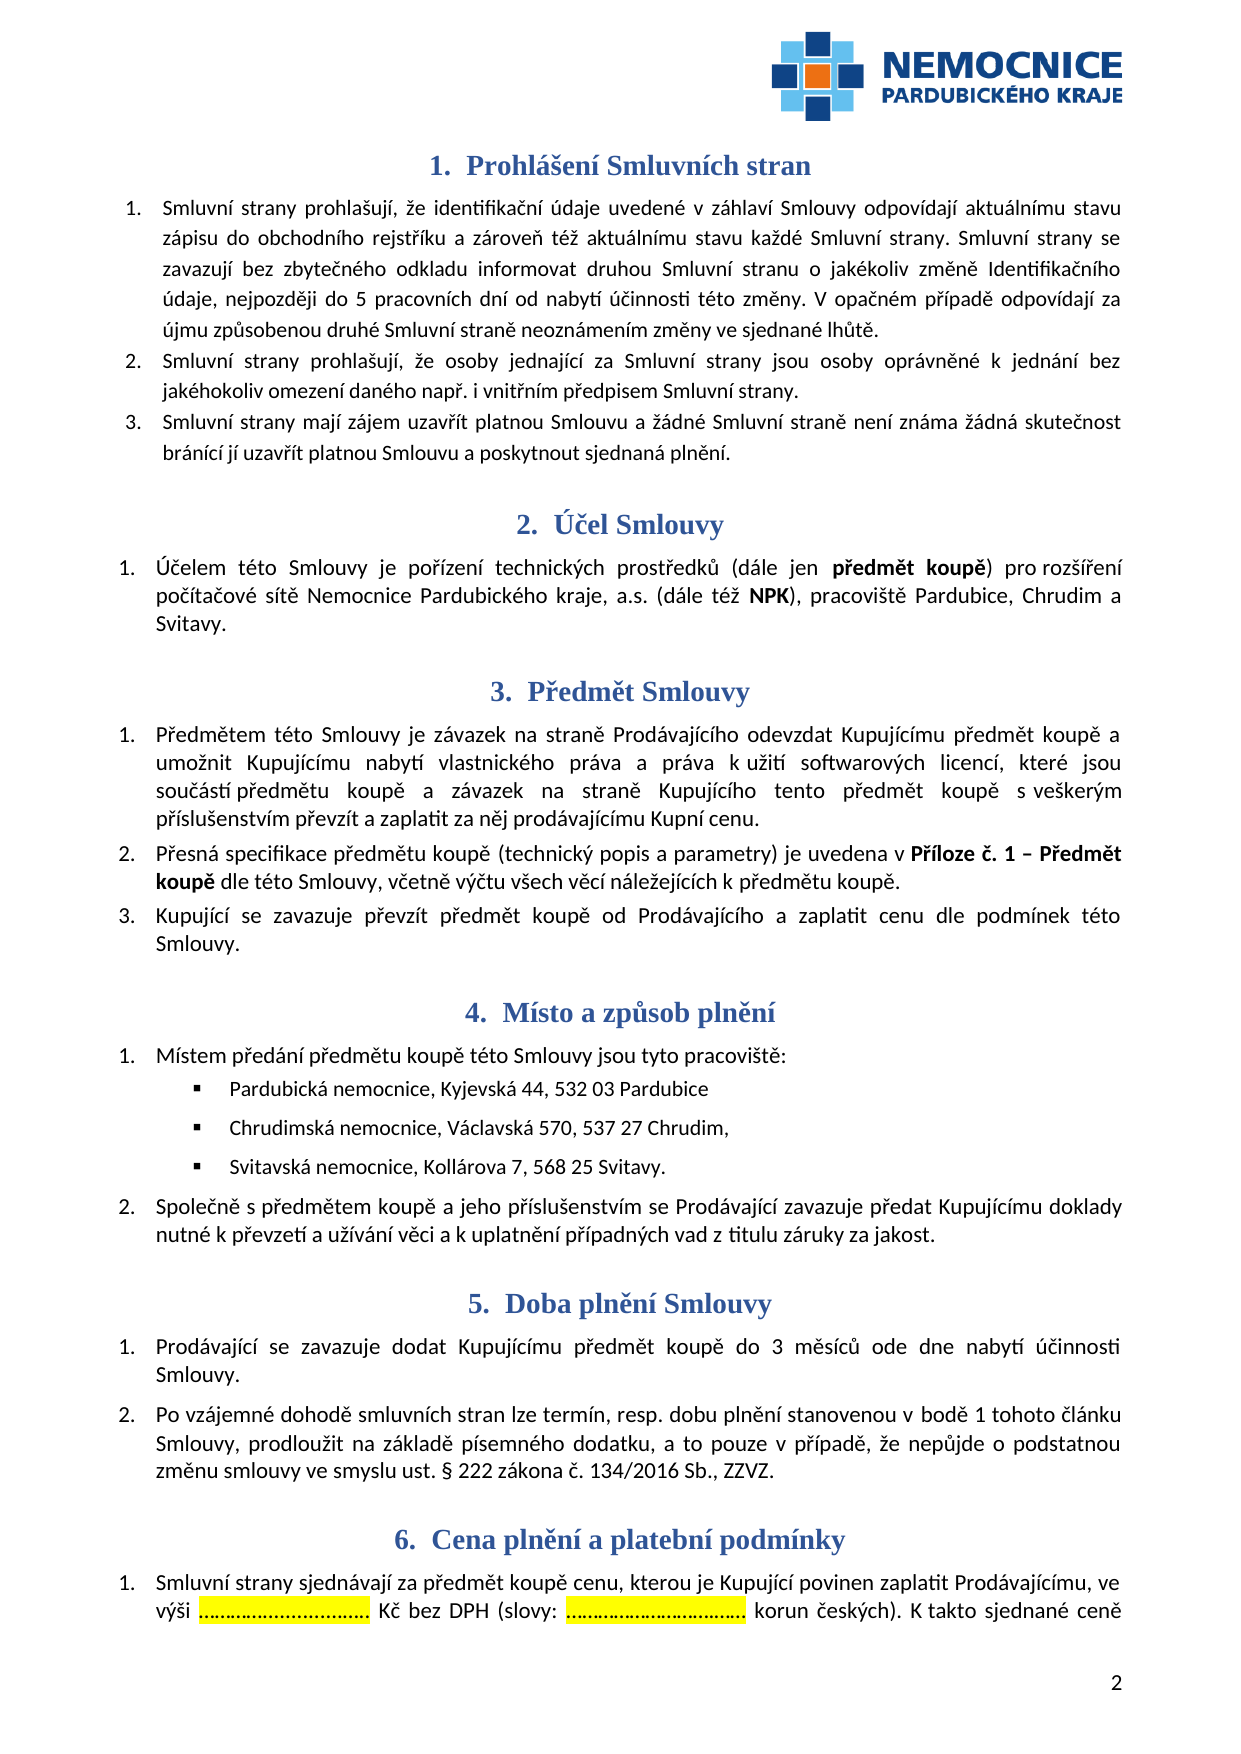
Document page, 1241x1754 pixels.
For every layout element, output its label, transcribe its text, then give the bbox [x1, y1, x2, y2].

subtitle Doba plnění Smlouvy [118, 1286, 1122, 1319]
list Přesná specifikace předmětu koupě (technický popis a parametry) je uvedena v Příloze č. 1 – Předmět koupě dle této Smlouvy, včetně výčtu všech věcí náležejících k předmětu koupě. [118, 839, 1122, 895]
list Kupující se zavazuje převzít předmět koupě od Prodávajícího a zaplatit cenu dle podmínek této Smlouvy. [118, 901, 1122, 957]
list Smluvní strany prohlašují, že osoby jednající za Smluvní strany jsou osoby oprávněné k jednání bez jakéhokoliv omezení daného např. i vnitřním předpisem Smluvní strany. [125, 347, 1122, 404]
subtitle Prohlášení Smluvních stran [118, 148, 1122, 181]
list Po vzájemné dohodě smluvních stran lze termín, resp. dobu plnění stanovenou v bodě 1 tohoto článku Smlouvy, prodloužit na základě písemného dodatku, a to pouze v případě, že nepůjde o podstatnou změnu smlouvy ve smyslu ust. § 222 zákona č. 134/2016 Sb., ZZVZ. [118, 1401, 1122, 1485]
list Předmětem této Smlouvy je závazek na straně Prodávajícího odevzdat Kupujícímu předmět koupě a umožnit Kupujícímu nabytí vlastnického práva a práva k užití softwarových licencí, které jsou součástí předmětu koupě a závazek na straně Kupujícího tento předmět koupě s veškerým příslušenstvím převzít a zaplatit za něj prodávajícímu Kupní cenu. [118, 721, 1122, 833]
subtitle Účel Smlouvy [118, 507, 1122, 540]
list Smluvní strany prohlašují, že identifikační údaje uvedené v záhlaví Smlouvy odpovídají aktuálnímu stavu zápisu do obchodního rejstříku a zároveň též aktuálnímu stavu každé Smluvní strany. Smluvní strany se zavazují bez zbytečného odkladu informovat druhou Smluvní stranu o jakékoliv změně Identifikačního údaje, nejpozději do 5 pracovních dní od nabytí účinnosti této změny. V opačném případě odpovídají za újmu způsobenou druhé Smluvní straně neoznámením změny ve sjednané lhůtě. [125, 194, 1122, 343]
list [118, 1568, 1122, 1624]
list Místem předání předmětu koupě této Smlouvy jsou tyto pracoviště: [118, 1041, 1122, 1069]
list Chrudimská nemocnice, Václavská 570, 537 27 Chrudim, [192, 1114, 1122, 1141]
list Smluvní strany mají zájem uzavřít platnou Smlouvu a žádné Smluvní straně není známa žádná skutečnost bránící jí uzavřít platnou Smlouvu a poskytnout sjednaná plnění. [125, 408, 1122, 465]
list Svitavská nemocnice, Kollárova 7, 568 25 Svitavy. [192, 1153, 1122, 1180]
list Účelem této Smlouvy je pořízení technických prostředků (dále jen předmět koupě) pro rozšíření počítačové sítě Nemocnice Pardubického kraje, a.s. (dále též NPK), pracoviště Pardubice, Chrudim a Svitavy. [118, 553, 1122, 637]
subtitle Cena plnění a platební podmínky [118, 1522, 1122, 1556]
list Společně s předmětem koupě a jeho příslušenstvím se Prodávající zavazuje předat Kupujícímu doklady nutné k převzetí a užívání věci a k uplatnění případných vad z titulu záruky za jakost. [118, 1192, 1122, 1248]
picture [770, 30, 1123, 122]
subtitle Předmět Smlouvy [118, 674, 1122, 708]
list Prodávající se zavazuje dodat Kupujícímu předmět koupě do 3 měsíců ode dne nabytí účinnosti Smlouvy. [118, 1332, 1122, 1388]
subtitle Místo a způsob plnění [118, 995, 1122, 1028]
list Pardubická nemocnice, Kyjevská 44, 532 03 Pardubice [192, 1075, 1122, 1102]
